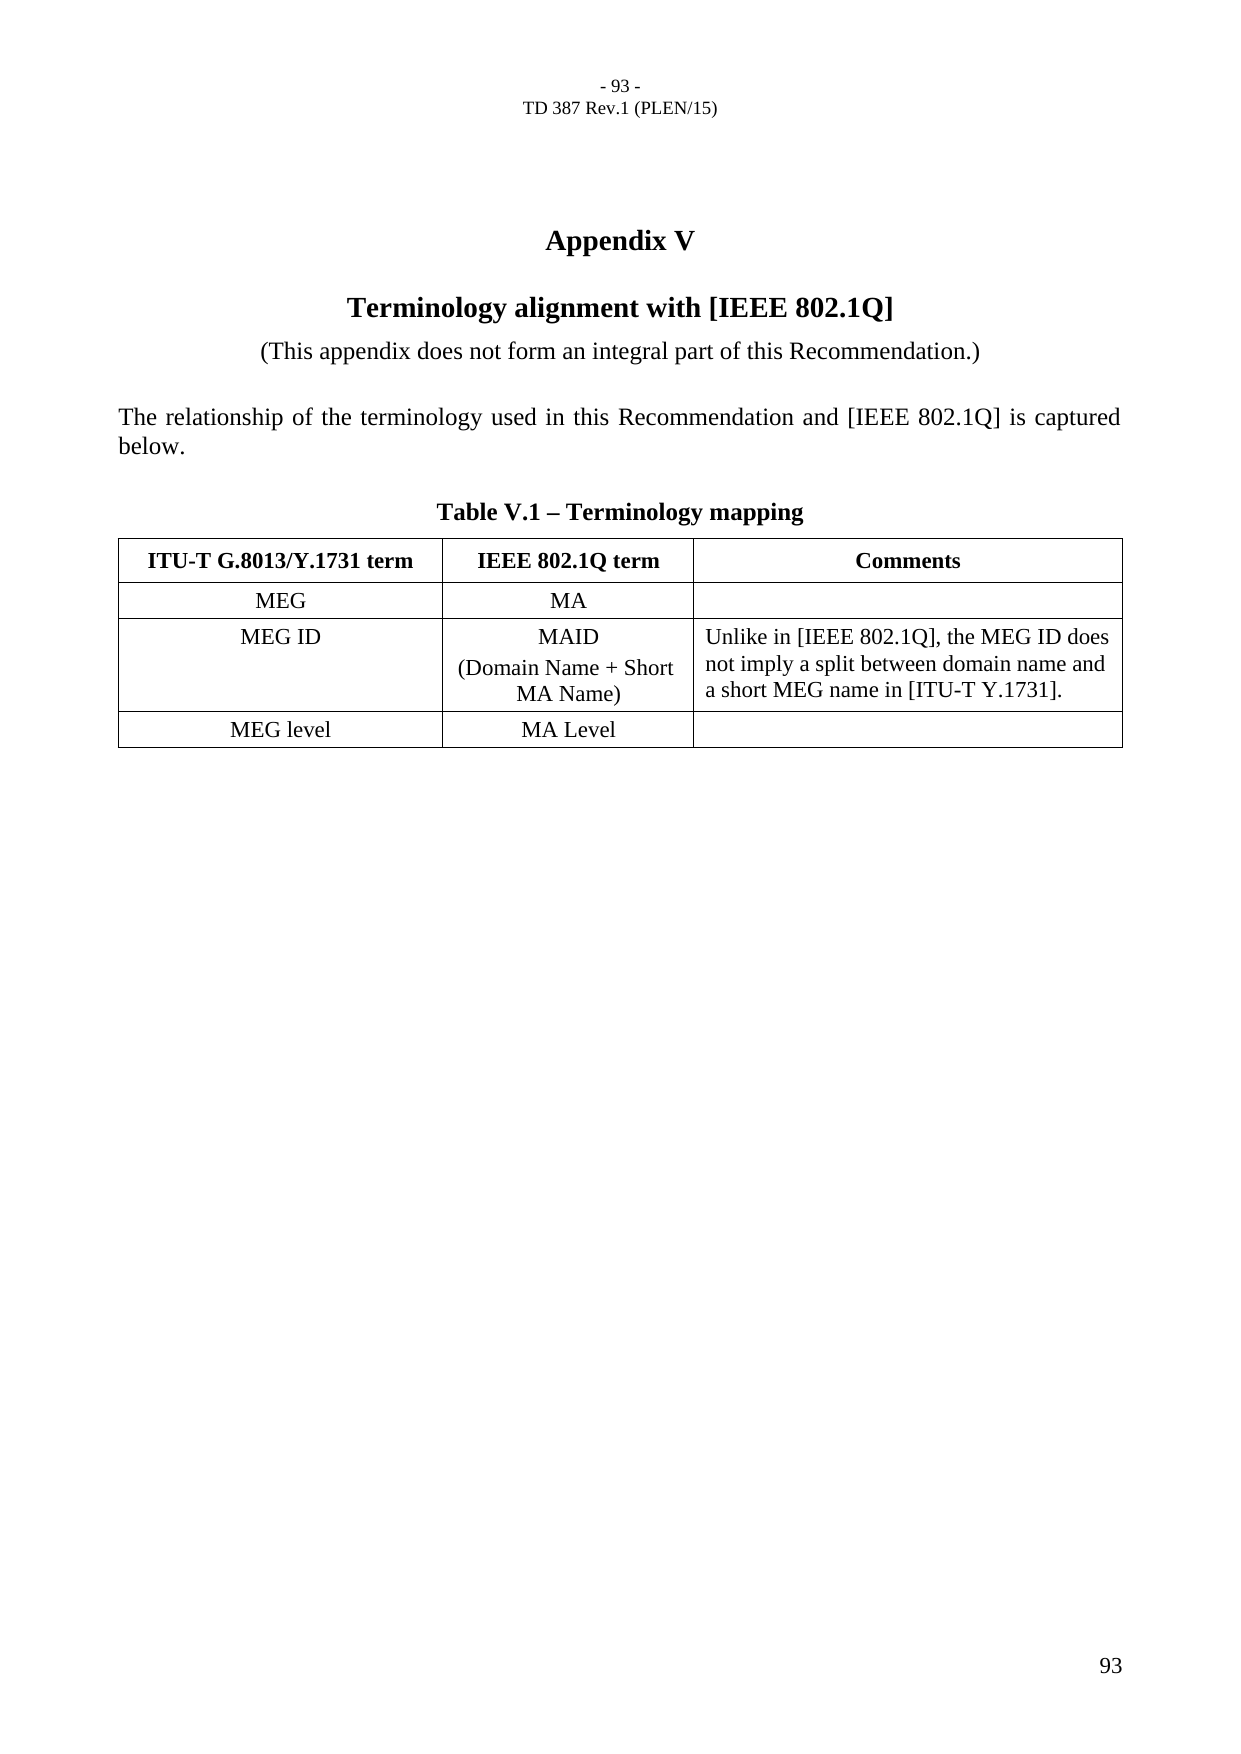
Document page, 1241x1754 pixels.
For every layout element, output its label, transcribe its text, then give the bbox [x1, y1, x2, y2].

title The relationship of the terminology used in this Recommendation and [IEEE 802.1Q] is captured below. [118, 402, 1122, 459]
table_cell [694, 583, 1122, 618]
title Appendix V Terminology alignment with [IEEE 802.1Q] [118, 223, 1122, 323]
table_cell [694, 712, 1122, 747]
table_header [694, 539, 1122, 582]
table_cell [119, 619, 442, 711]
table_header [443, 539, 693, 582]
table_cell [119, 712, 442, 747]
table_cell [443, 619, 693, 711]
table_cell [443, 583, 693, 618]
text (This appendix does not form an integral part of this Recommendation.) [118, 336, 1122, 364]
title Table V.1 – Terminology mapping [118, 497, 1122, 526]
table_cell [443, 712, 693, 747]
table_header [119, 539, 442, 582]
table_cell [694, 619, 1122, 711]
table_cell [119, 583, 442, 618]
